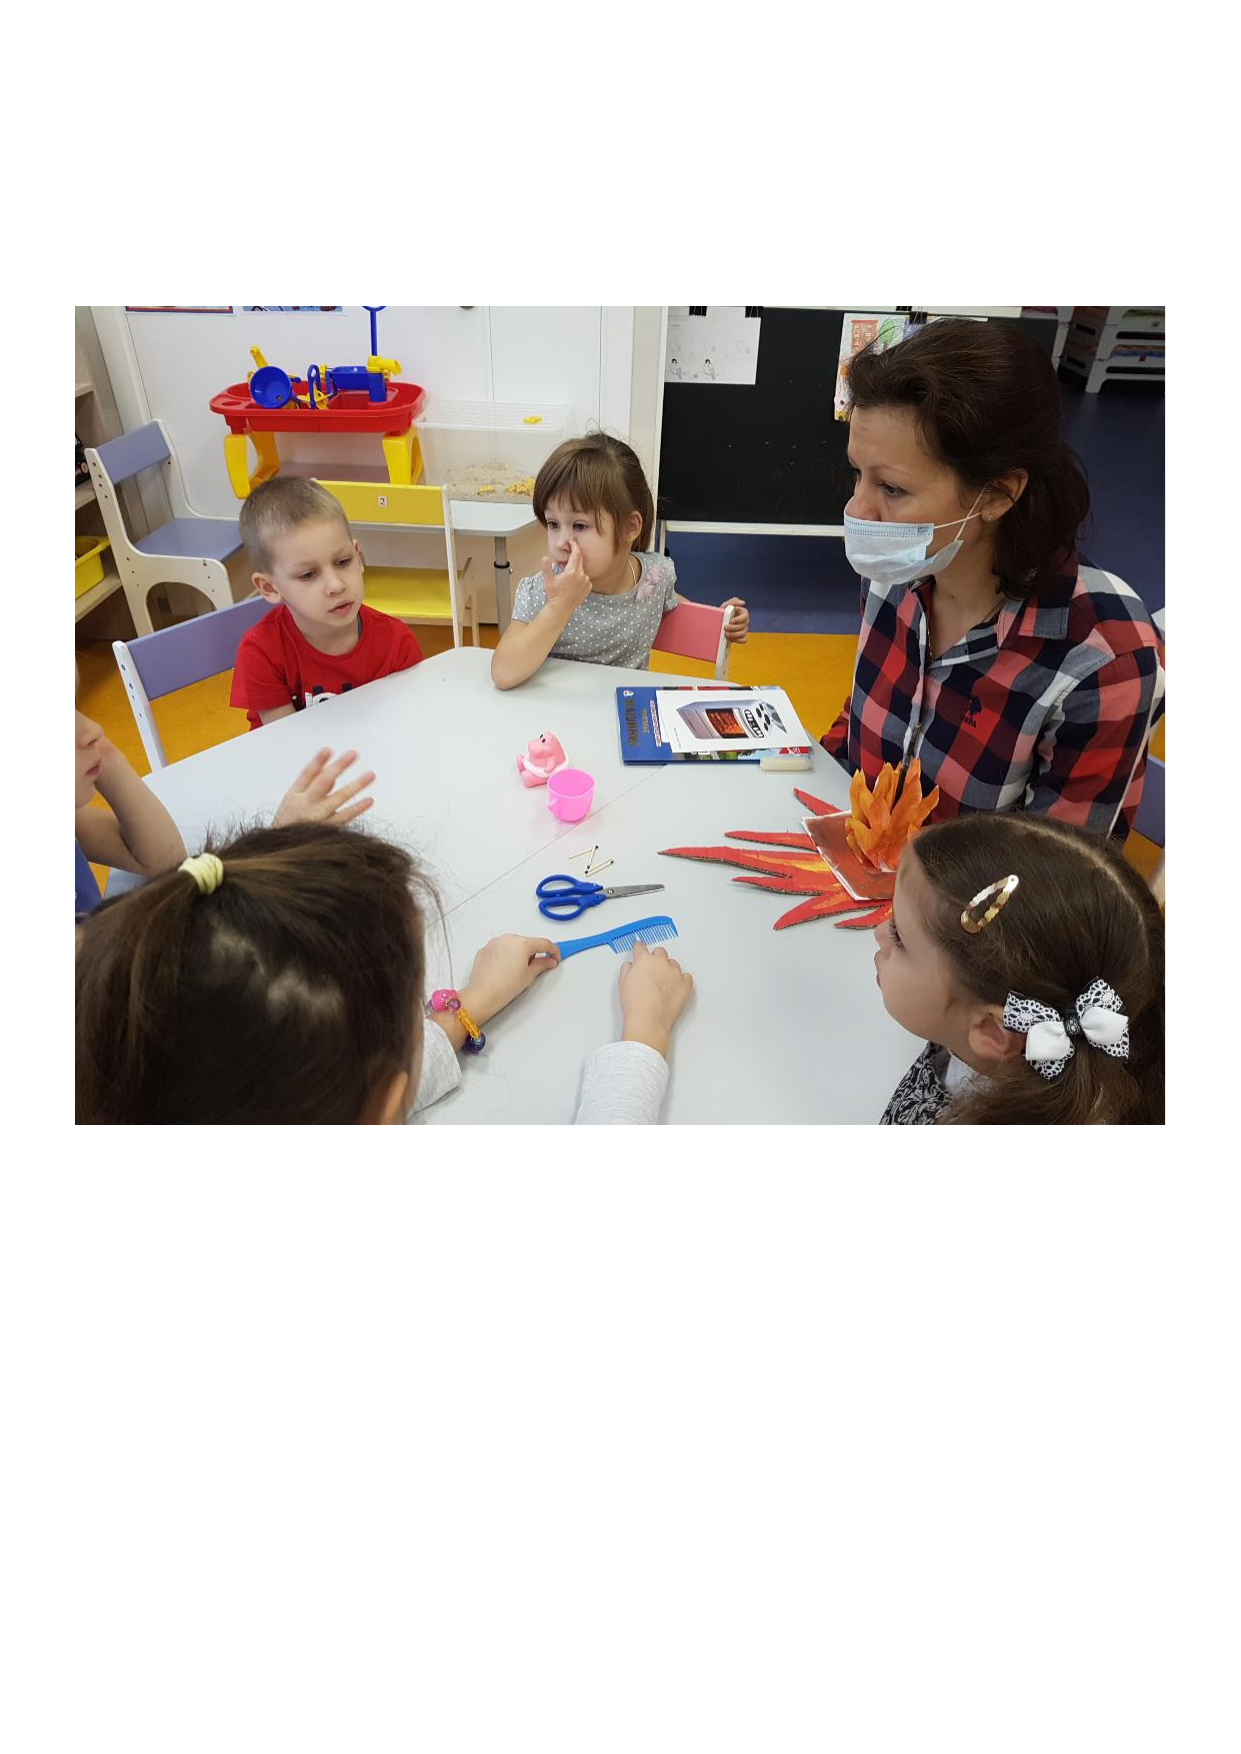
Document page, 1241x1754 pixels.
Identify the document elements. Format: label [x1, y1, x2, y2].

picture [75, 306, 1166, 1125]
